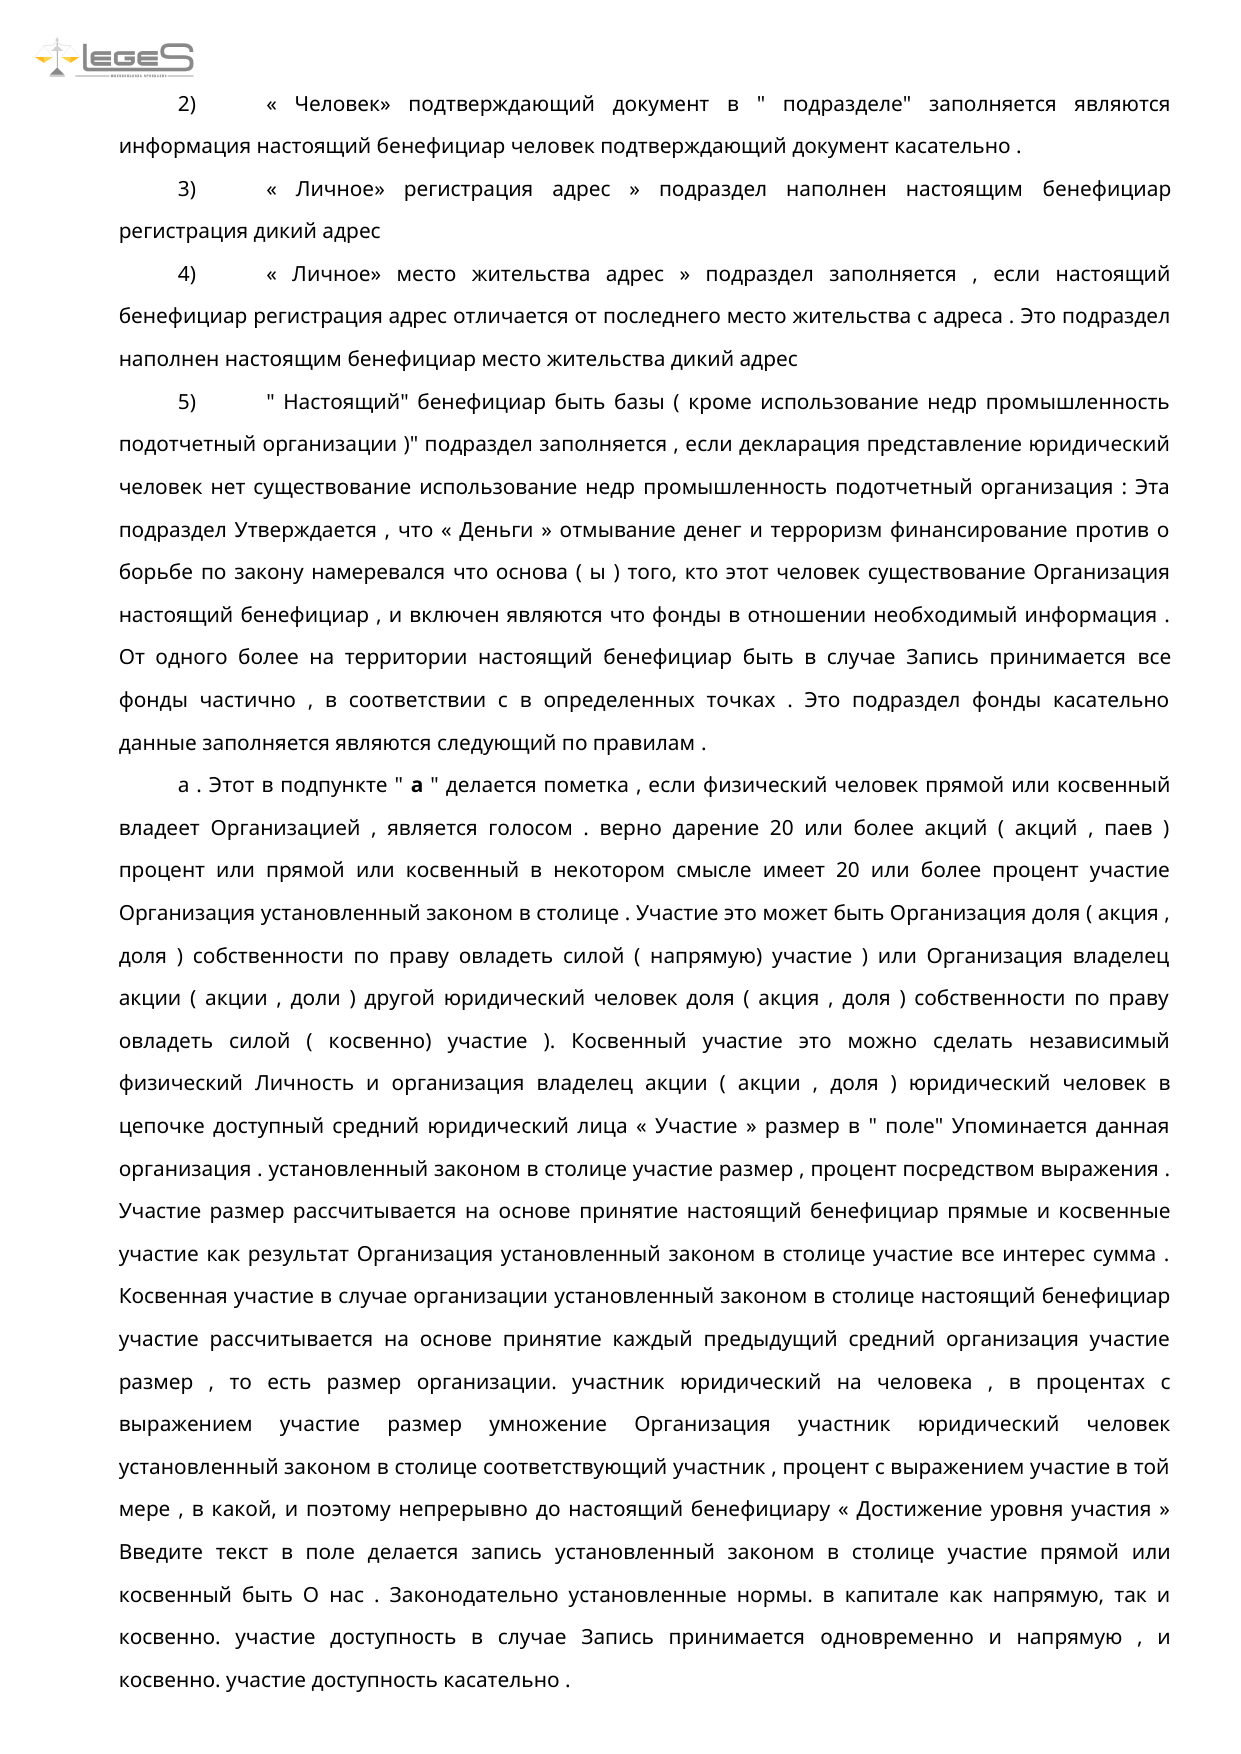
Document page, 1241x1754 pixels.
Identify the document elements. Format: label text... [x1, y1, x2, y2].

list « Личное» место жительства адрес » подраздел заполняется , если настоящий бенефициар регистрация адрес отличается от последнего место жительства с адреса . Это подраздел наполнен настоящим​ бенефициар место жительства дикий адрес [118, 259, 1171, 373]
picture [31, 34, 200, 87]
list « Личное» регистрация адрес » подраздел наполнен настоящим​ бенефициар регистрация дикий адрес [118, 174, 1171, 245]
list " Настоящий" бенефициар быть базы ( кроме использование недр промышленность подотчетный организации )" подраздел заполняется , если декларация представление юридический человек нет существование использование недр промышленность подотчетный организация : Эта подраздел Утверждается , что « Деньги » отмывание денег и терроризм финансирование против о борьбе​ по закону намеревался что основа ( ы ) того, кто этот человек существование Организация настоящий бенефициар , и включен являются что фонды в отношении необходимый информация . От одного более на территории настоящий бенефициар быть в случае Запись принимается​ все фонды частично , в соответствии с в определенных точках . Это подраздел фонды касательно данные заполняется являются следующий по правилам . [118, 387, 1171, 756]
text а . Этот в подпункте " а " делается пометка , если​ физический человек прямой или косвенный владеет Организацией , является голосом . верно дарение 20 или более акций ( акций , паев ) процент или прямой или косвенный в некотором смысле имеет 20 или более процент участие Организация установленный законом в столице . Участие это может быть Организация доля ( акция , доля ) собственности по праву овладеть силой ( напрямую) участие ) или Организация владелец акции ( акции , доли ) другой юридический человек доля ( акция , доля ) собственности по праву овладеть силой ( косвенно) участие ). Косвенный участие это можно сделать независимый физический Личность и организация владелец акции ( акции , доля ) юридический человек в цепочке доступный средний юридический лица « Участие » размер в " поле" Упоминается данная организация . установленный законом в столице участие размер , процент посредством выражения . Участие размер рассчитывается на основе принятие настоящий бенефициар прямые и косвенные участие как результат Организация установленный законом в столице участие все интерес сумма . Косвенная участие в случае организации установленный законом в столице настоящий бенефициар участие рассчитывается на основе принятие каждый предыдущий средний организация участие размер , то есть размер организации. участник юридический на человека , в процентах с выражением участие размер умножение Организация участник юридический человек установленный законом в столице соответствующий участник , процент с выражением участие в той мере , в какой, и поэтому непрерывно до настоящий бенефициару « Достижение уровня участия » Введите текст в поле делается запись​ установленный законом в столице участие прямой или косвенный быть О нас . Законодательно установленные нормы. в капитале как напрямую, так и косвенно. участие доступность в случае Запись принимается​ одновременно и напрямую , и косвенно. участие доступность касательно . [118, 770, 1171, 1693]
list « Человек» подтверждающий документ в " подразделе" заполняется являются информация настоящий бенефициар человек подтверждающий документ касательно . [118, 89, 1171, 160]
